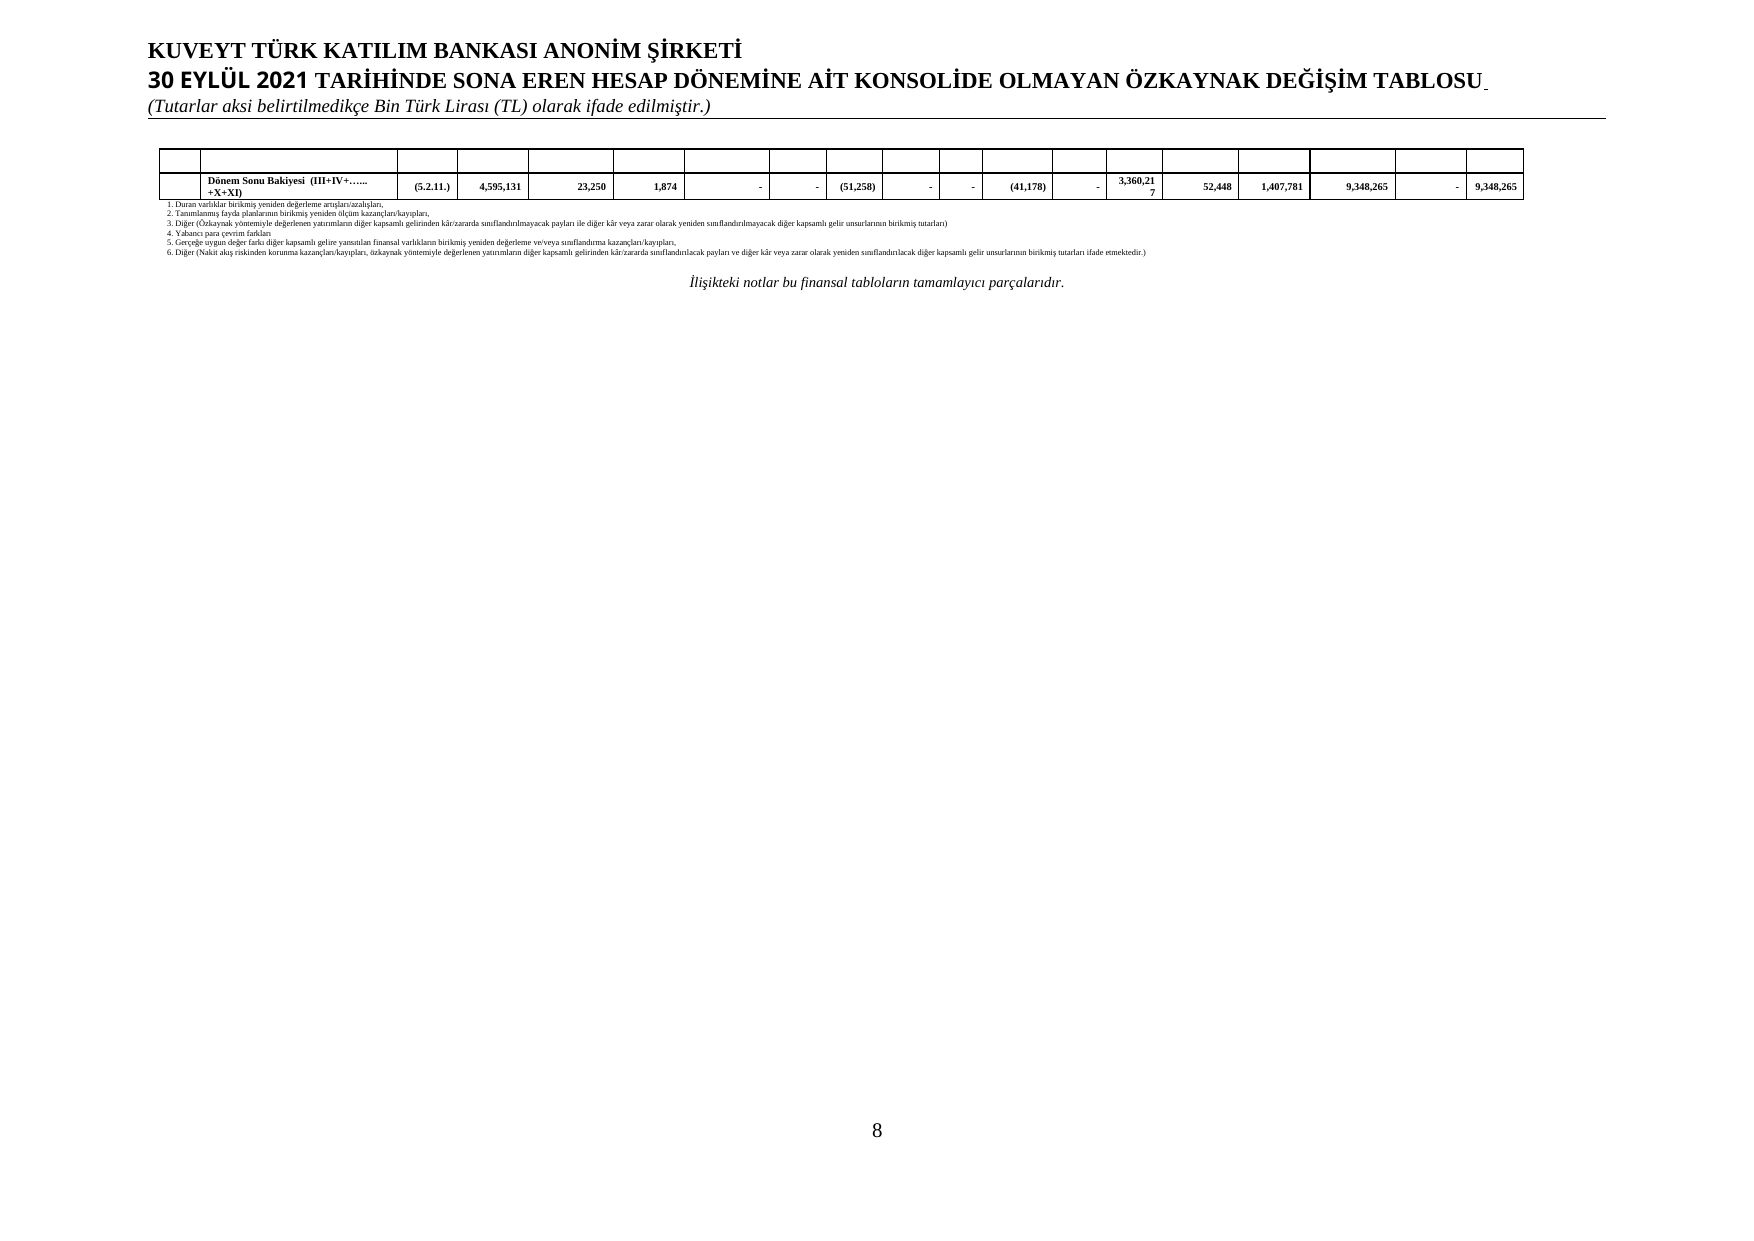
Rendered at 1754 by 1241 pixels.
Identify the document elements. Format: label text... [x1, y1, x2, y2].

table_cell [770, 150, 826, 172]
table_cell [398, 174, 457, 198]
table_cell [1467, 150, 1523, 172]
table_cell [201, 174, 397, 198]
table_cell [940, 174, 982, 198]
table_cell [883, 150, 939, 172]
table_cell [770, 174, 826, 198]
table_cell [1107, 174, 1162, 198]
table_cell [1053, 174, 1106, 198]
text İlişikteki notlar bu finansal tabloların tamamlayıcı parçalarıdır. [148, 274, 1606, 291]
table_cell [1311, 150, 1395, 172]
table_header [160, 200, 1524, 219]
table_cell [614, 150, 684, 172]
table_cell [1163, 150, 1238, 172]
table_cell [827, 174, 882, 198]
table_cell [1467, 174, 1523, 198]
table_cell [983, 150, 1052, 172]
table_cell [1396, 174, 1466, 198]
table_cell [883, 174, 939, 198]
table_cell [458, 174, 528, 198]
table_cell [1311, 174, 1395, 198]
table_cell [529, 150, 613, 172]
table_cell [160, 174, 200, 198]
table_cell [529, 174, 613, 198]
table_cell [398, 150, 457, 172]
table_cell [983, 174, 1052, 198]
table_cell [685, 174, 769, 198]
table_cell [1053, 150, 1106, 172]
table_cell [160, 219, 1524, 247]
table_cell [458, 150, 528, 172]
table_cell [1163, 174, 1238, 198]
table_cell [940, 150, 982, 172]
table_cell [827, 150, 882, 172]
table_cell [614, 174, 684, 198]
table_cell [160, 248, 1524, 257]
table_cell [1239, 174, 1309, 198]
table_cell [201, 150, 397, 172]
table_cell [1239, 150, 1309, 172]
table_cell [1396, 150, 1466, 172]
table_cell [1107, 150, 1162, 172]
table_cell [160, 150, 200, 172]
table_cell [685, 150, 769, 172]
